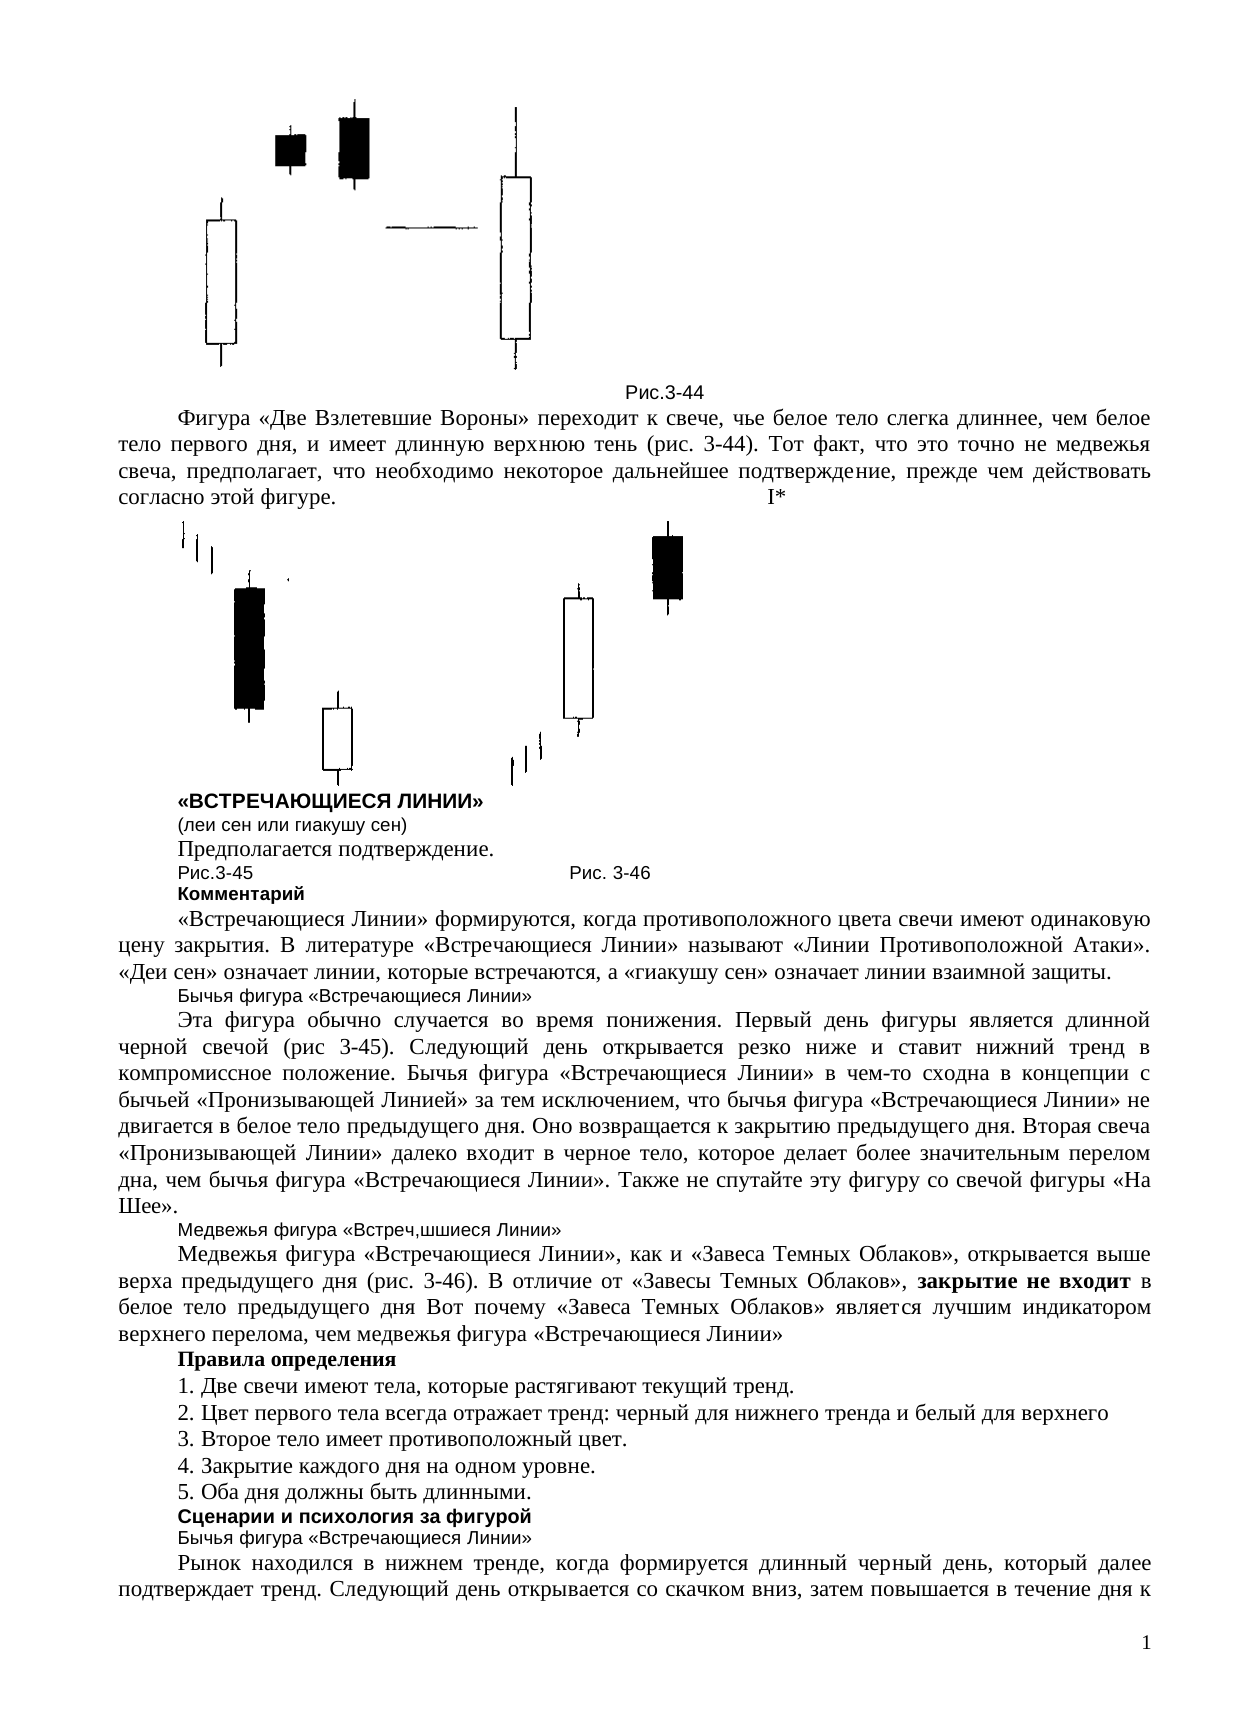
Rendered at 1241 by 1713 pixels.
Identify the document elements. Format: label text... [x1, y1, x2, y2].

text Комментарий [118, 883, 1152, 905]
text 5. Оба дня должны быть длинными. [118, 1478, 1152, 1505]
text «ВСТРЕЧАЮЩИЕСЯ ЛИНИИ» [118, 789, 1152, 813]
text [118, 1549, 1152, 1602]
text Сценарии и психология за фигурой [118, 1505, 1152, 1527]
text (леи сен или гиакушу сен) [118, 813, 1152, 835]
text 2. Цвет первого тела всегда отражает тренд: черный для нижнего тренда и белый для верхнего [118, 1398, 1152, 1425]
text Правила определения [118, 1346, 1152, 1372]
text Рис.3-44 [118, 381, 1152, 403]
text Медвежья фигура «Встреч,шшиеся Линии» [118, 1218, 1152, 1240]
text Бычья фигура «Встречающиеся Линии» [118, 984, 1152, 1006]
text Рис.3-45 Рис. 3-46 [118, 862, 1152, 883]
text Медвежья фигура «Встречающиеся Линии», как и «Завеса Темных Облаков», открывается выше верха предыдущего дня (рис. 3-46). В отличие от «Завесы Темных Облаков», закрытие не входит в белое тело предыдущего дня Вот почему «Завеса Темных Облаков» является лучшим индикатором верхнего перелома, чем медвежья фигура «Встречающиеся Линии» [118, 1240, 1152, 1346]
text Предполагается подтверждение. [118, 835, 1152, 862]
text 3. Второе тело имеет противоположный цвет. [118, 1425, 1152, 1452]
picture [177, 509, 701, 790]
text 1. Две свечи имеют тела, которые растягивают текущий тренд. [118, 1372, 1152, 1398]
text Фигура «Две Взлетевшие Вороны» переходит к свече, чье белое тело слегка длиннее, чем белое тело первого дня, и имеет длинную верхнюю тень (рис. 3-44). Тот факт, что это точно не медвежья свеча, предполагает, что необходимо некоторое дальнейшее подтверждение, прежде чем действовать согласно этой фигуре. I* [118, 403, 1152, 510]
text Эта фигура обычно случается во время понижения. Первый день фигуры является длинной черной свечой (рис 3-45). Следующий день открывается резко ниже и ставит нижний тренд в компромиссное положение. Бычья фигура «Встречающиеся Линии» в чем-то сходна в концепции с бычьей «Пронизывающей Линией» за тем исключением, что бычья фигура «Встречающиеся Линии» не двигается в белое тело предыдущего дня. Оно возвращается к закрытию предыдущего дня. Вторая свеча «Пронизывающей Линии» далеко входит в черное тело, которое делает более значительным перелом дна, чем бычья фигура «Встречающиеся Линии». Также не спутайте эту фигуру со свечой фигуры «На Шее». [118, 1006, 1152, 1218]
text «Встречающиеся Линии» формируются, когда противоположного цвета свечи имеют одинаковую цену закрытия. В литературе «Встречающиеся Линии» называют «Линии Противоположной Атаки». «Деи сен» означает линии, которые встречаются, а «гиакушу сен» означает линии взаимной защиты. [118, 905, 1152, 984]
text 4. Закрытие каждого дня на одном уровне. [118, 1452, 1152, 1478]
text Бычья фигура «Встречающиеся Линии» [118, 1527, 1152, 1549]
picture [177, 88, 568, 381]
